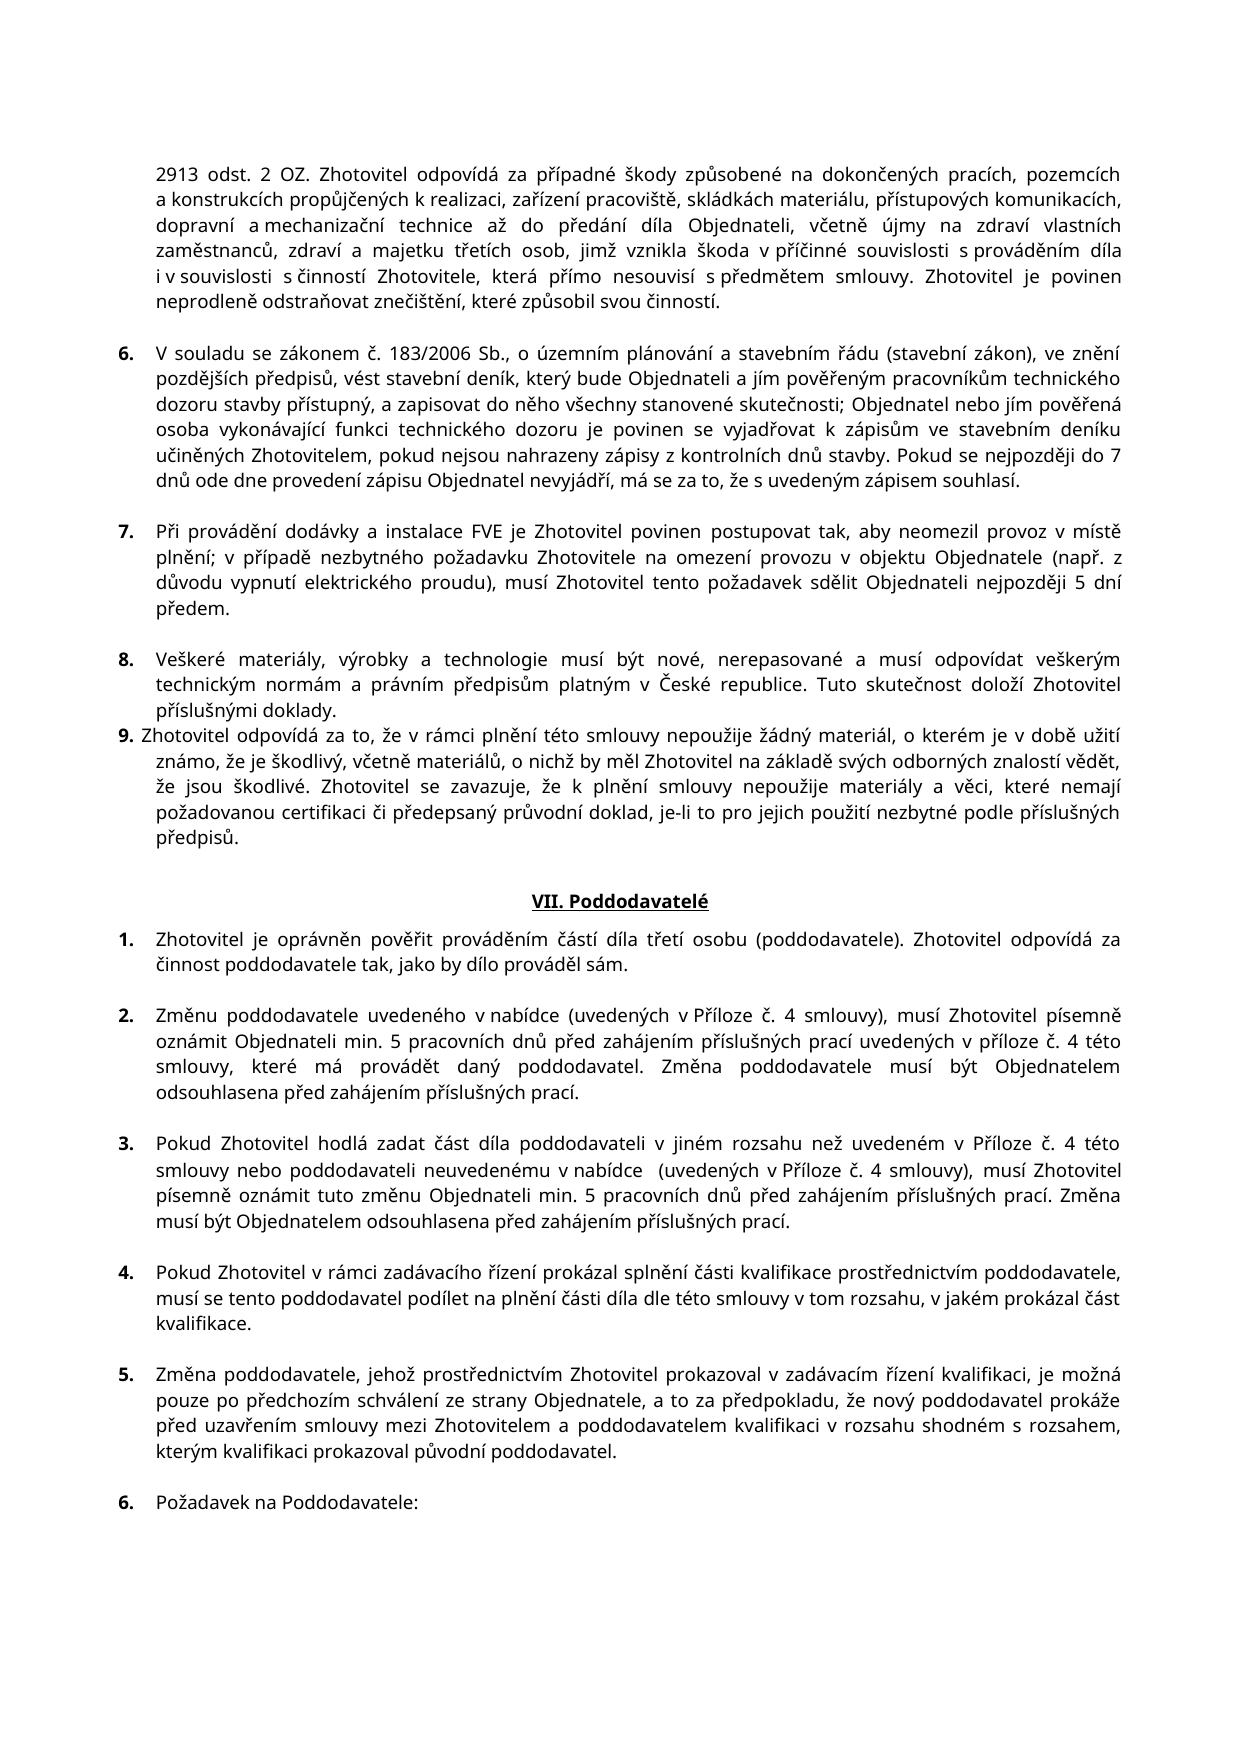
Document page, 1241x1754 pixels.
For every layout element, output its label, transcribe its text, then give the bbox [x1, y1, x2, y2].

text 6. V souladu se zákonem č. 183/2006 Sb., o územním plánování a stavebním řádu (stavební zákon), ve znění pozdějších předpisů, vést stavební deník, který bude Objednateli a jím pověřeným pracovníkům technického dozoru stavby přístupný, a zapisovat do něho všechny stanovené skutečnosti; Objednatel nebo jím pověřená osoba vykonávající funkci technického dozoru je povinen se vyjadřovat k zápisům ve stavebním deníku učiněných Zhotovitelem, pokud nejsou nahrazeny zápisy z kontrolních dnů stavby. Pokud se nejpozději do 7 dnů ode dne provedení zápisu Objednatel nevyjádří, má se za to, že s uvedeným zápisem souhlasí. [118, 340, 1122, 493]
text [118, 161, 1122, 314]
text 6. Požadavek na Poddodavatele: [118, 1489, 1122, 1514]
text 4. Pokud Zhotovitel v rámci zadávacího řízení prokázal splnění části kvalifikace prostřednictvím poddodavatele, musí se tento poddodavatel podílet na plnění části díla dle této smlouvy v tom rozsahu, v jakém prokázal část kvalifikace. [118, 1259, 1122, 1336]
text 3. Pokud Zhotovitel hodlá zadat část díla poddodavateli v jiném rozsahu než uvedeném v Příloze č. 4 této smlouvy nebo poddodavateli neuvedenému v nabídce (uvedených v Příloze č. 4 smlouvy), musí Zhotovitel písemně oznámit tuto změnu Objednateli min. 5 pracovních dnů před zahájením příslušných prací. Změna musí být Objednatelem odsouhlasena před zahájením příslušných prací. [118, 1130, 1122, 1234]
text 7. Při provádění dodávky a instalace FVE je Zhotovitel povinen postupovat tak, aby neomezil provoz v místě plnění; v případě nezbytného požadavku Zhotovitele na omezení provozu v objektu Objednatele (např. z důvodu vypnutí elektrického proudu), musí Zhotovitel tento požadavek sdělit Objednateli nejpozději 5 dní předem. [118, 518, 1122, 621]
text 2. Změnu poddodavatele uvedeného v nabídce (uvedených v Příloze č. 4 smlouvy), musí Zhotovitel písemně oznámit Objednateli min. 5 pracovních dnů před zahájením příslušných prací uvedených v příloze č. 4 této smlouvy, které má provádět daný poddodavatel. Změna poddodavatele musí být Objednatelem odsouhlasena před zahájením příslušných prací. [118, 1003, 1122, 1105]
text 5. Změna poddodavatele, jehož prostřednictvím Zhotovitel prokazoval v zadávacím řízení kvalifikaci, je možná pouze po předchozím schválení ze strany Objednatele, a to za předpokladu, že nový poddodavatel prokáže před uzavřením smlouvy mezi Zhotovitelem a poddodavatelem kvalifikaci v rozsahu shodném s rozsahem, kterým kvalifikaci prokazoval původní poddodavatel. [118, 1361, 1122, 1463]
text 1. Zhotovitel je oprávněn pověřit prováděním částí díla třetí osobu (poddodavatele). Zhotovitel odpovídá za činnost poddodavatele tak, jako by dílo prováděl sám. [118, 926, 1122, 977]
text 9. Zhotovitel odpovídá za to, že v rámci plnění této smlouvy nepoužije žádný materiál, o kterém je v době užití známo, že je škodlivý, včetně materiálů, o nichž by měl Zhotovitel na základě svých odborných znalostí vědět, že jsou škodlivé. Zhotovitel se zavazuje, že k plnění smlouvy nepoužije materiály a věci, které nemají požadovanou certifikaci či předepsaný průvodní doklad, je-li to pro jejich použití nezbytné podle příslušných předpisů. [118, 723, 1122, 850]
text Poddodavatelé [118, 888, 1122, 914]
text 8. Veškeré materiály, výrobky a technologie musí být nové, nerepasované a musí odpovídat veškerým technickým normám a právním předpisům platným v České republice. Tuto skutečnost doloží Zhotovitel příslušnými doklady. [118, 646, 1122, 723]
